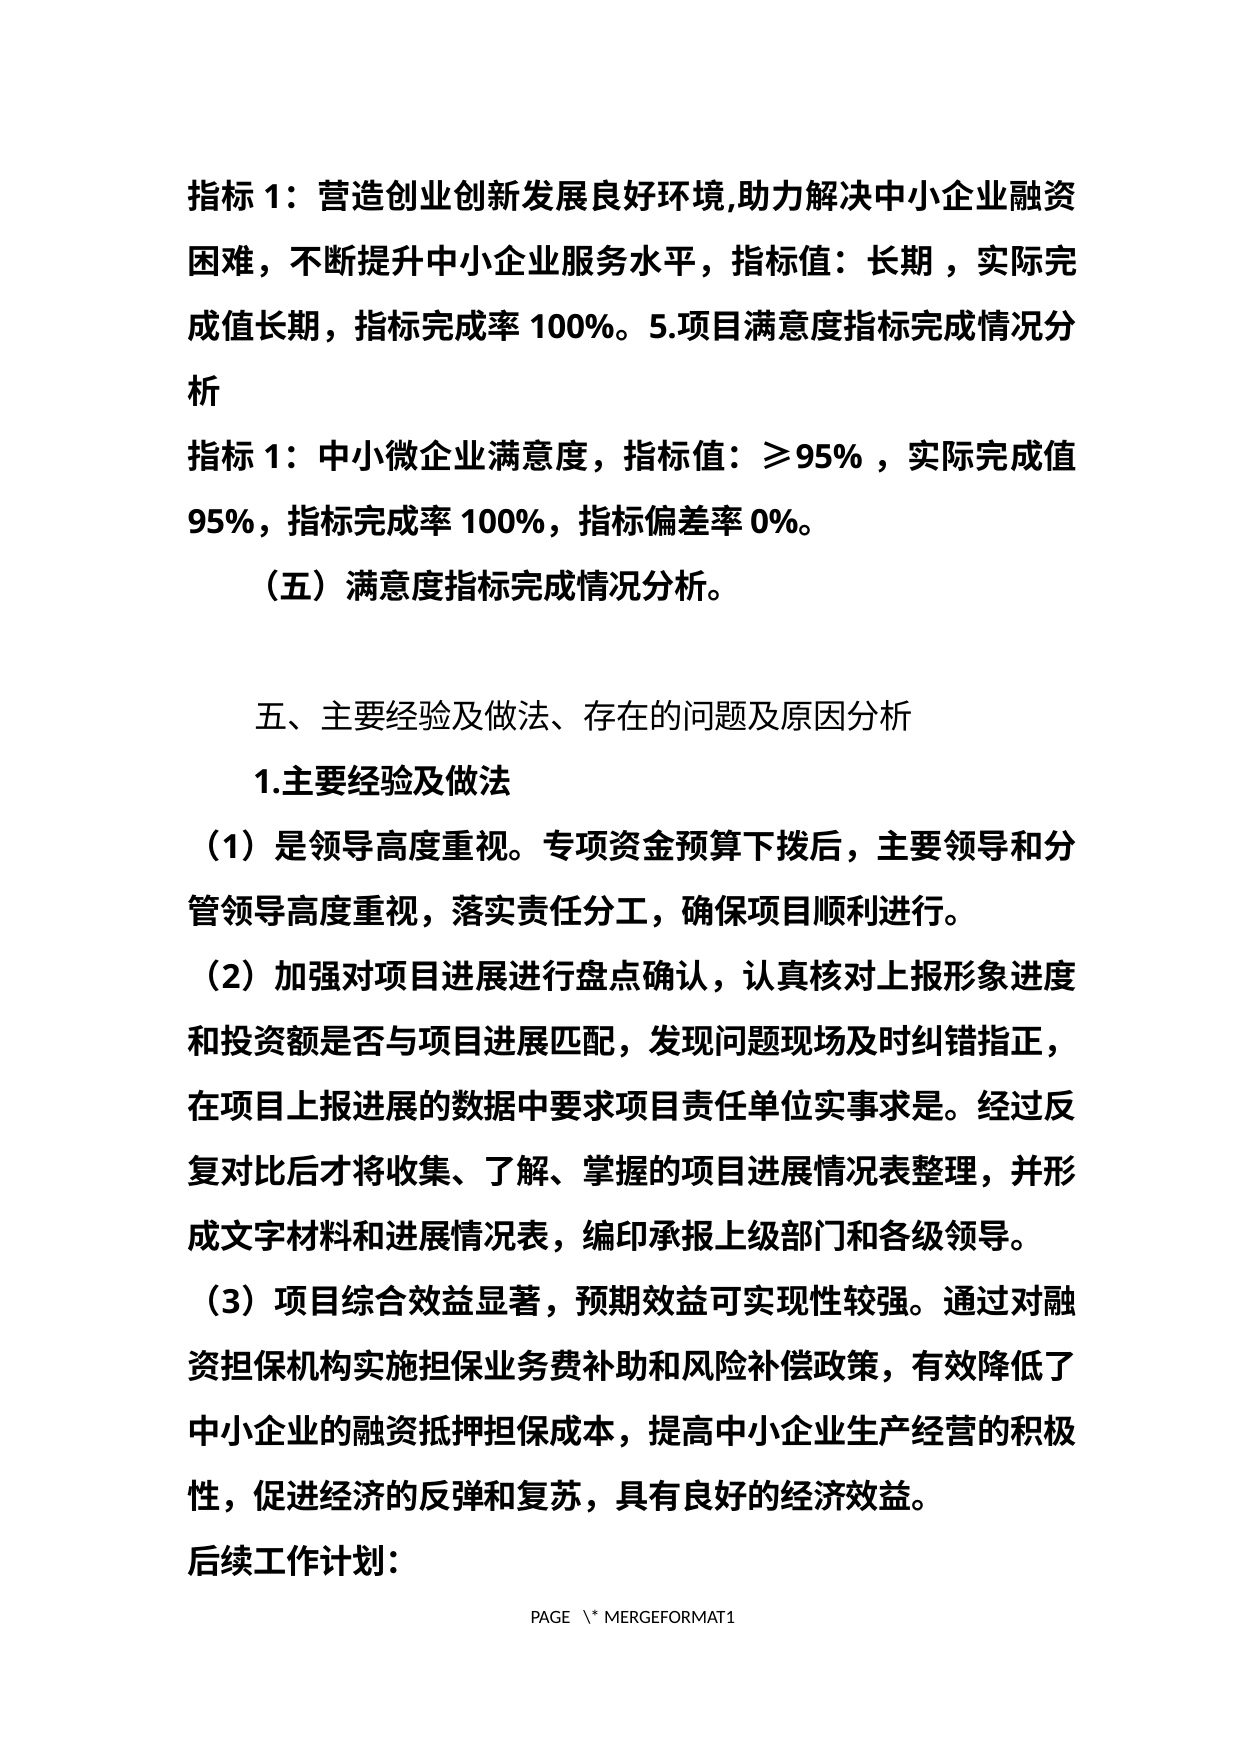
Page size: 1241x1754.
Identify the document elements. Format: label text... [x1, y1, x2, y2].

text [187, 747, 1078, 1592]
text 五、主要经验及做法、存在的问题及原因分析 [187, 682, 1078, 747]
text （五）满意度指标完成情况分析。 [187, 552, 1078, 617]
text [187, 162, 1078, 552]
